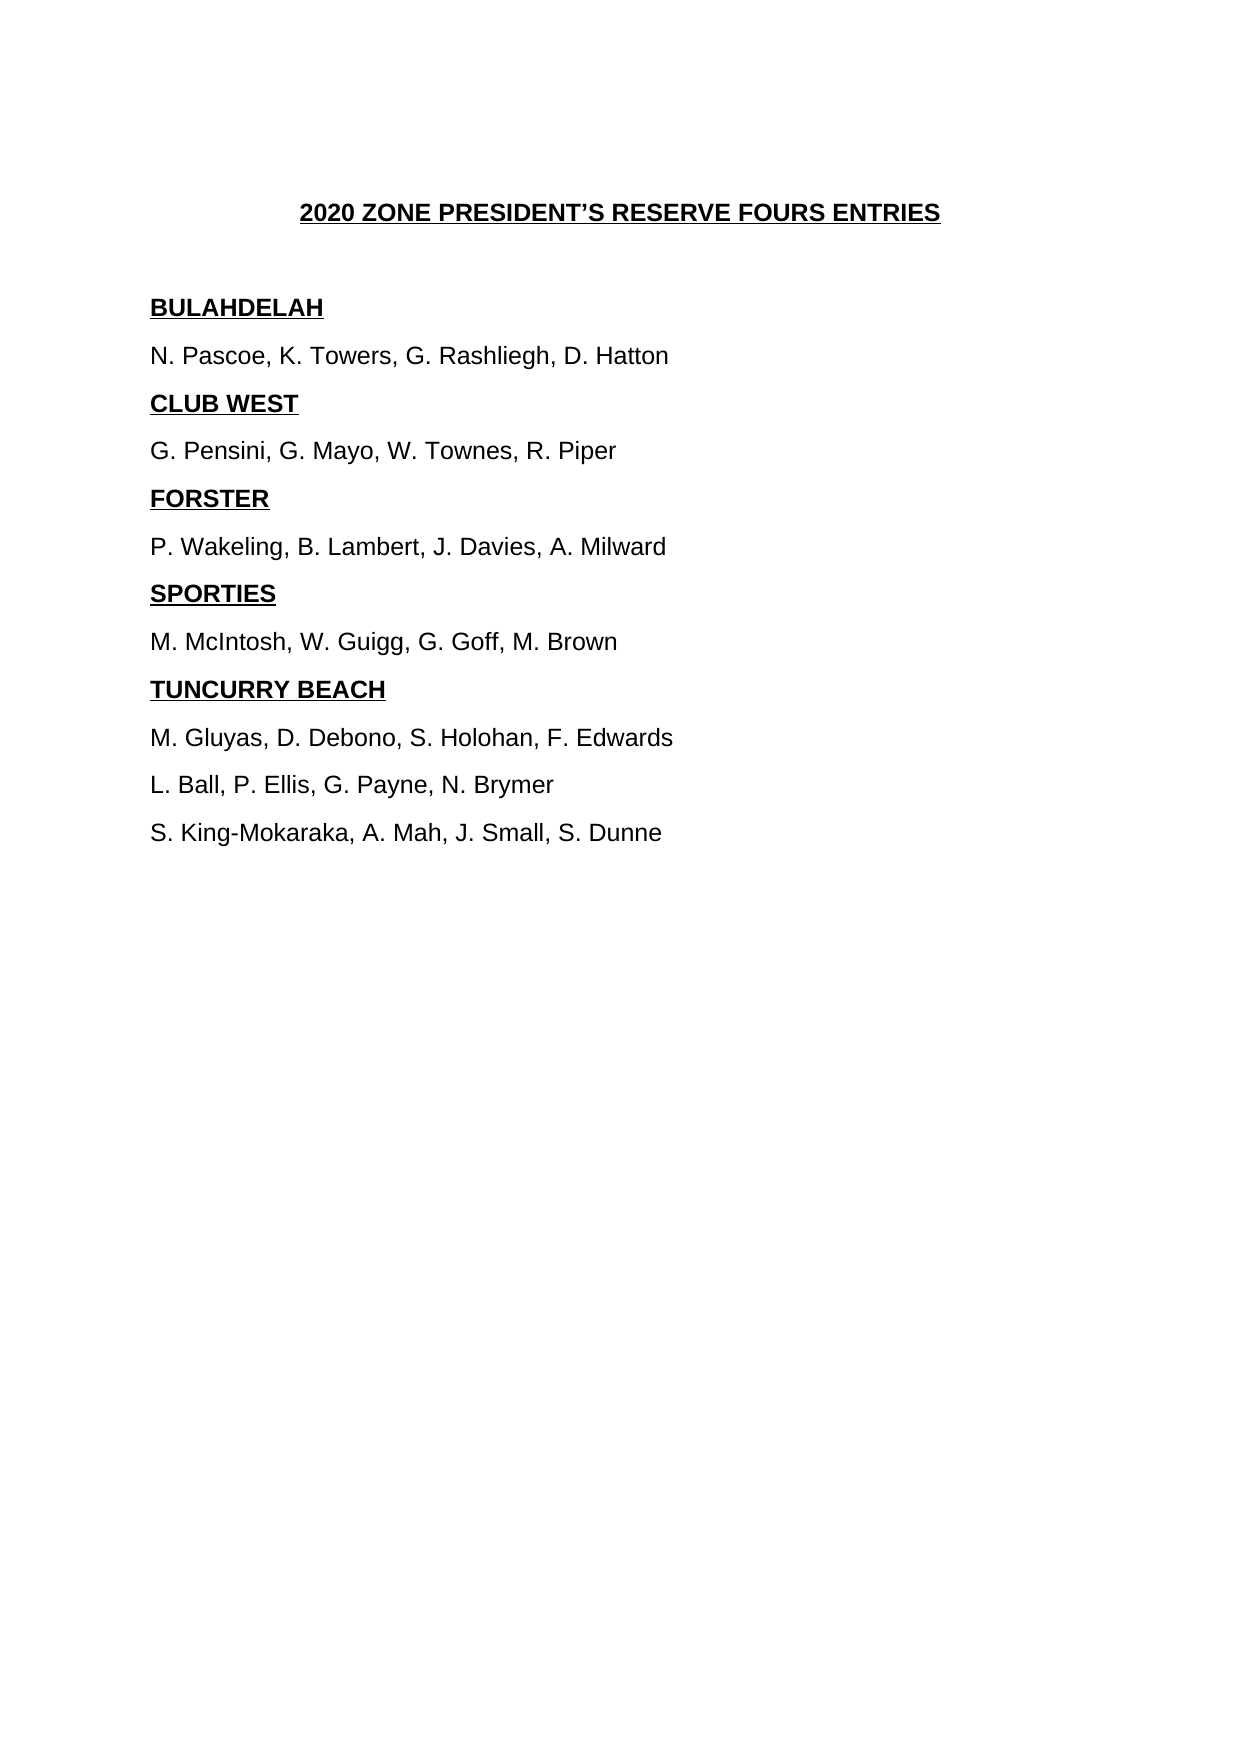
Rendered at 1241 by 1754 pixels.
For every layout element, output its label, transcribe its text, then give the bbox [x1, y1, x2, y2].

text P. Wakeling, B. Lambert, J. Davies, A. Milward [150, 532, 1090, 560]
text G. Pensini, G. Mayo, W. Townes, R. Piper [150, 436, 1090, 465]
text CLUB WEST [150, 388, 1090, 417]
text M. McIntosh, W. Guigg, G. Goff, M. Brown [150, 627, 1090, 656]
text M. Gluyas, D. Debono, S. Holohan, F. Edwards [150, 722, 1090, 751]
text BULAHDELAH [150, 293, 1090, 322]
text S. King-Mokaraka, A. Mah, J. Small, S. Dunne [150, 818, 1090, 847]
text 2020 ZONE PRESIDENT’S RESERVE FOURS ENTRIES [150, 198, 1090, 226]
text TUNCURRY BEACH [150, 675, 1090, 703]
text FORSTER [150, 484, 1090, 513]
text N. Pascoe, K. Towers, G. Rashliegh, D. Hatton [150, 341, 1090, 369]
text L. Ball, P. Ellis, G. Payne, N. Brymer [150, 770, 1090, 799]
text SPORTIES [150, 579, 1090, 608]
